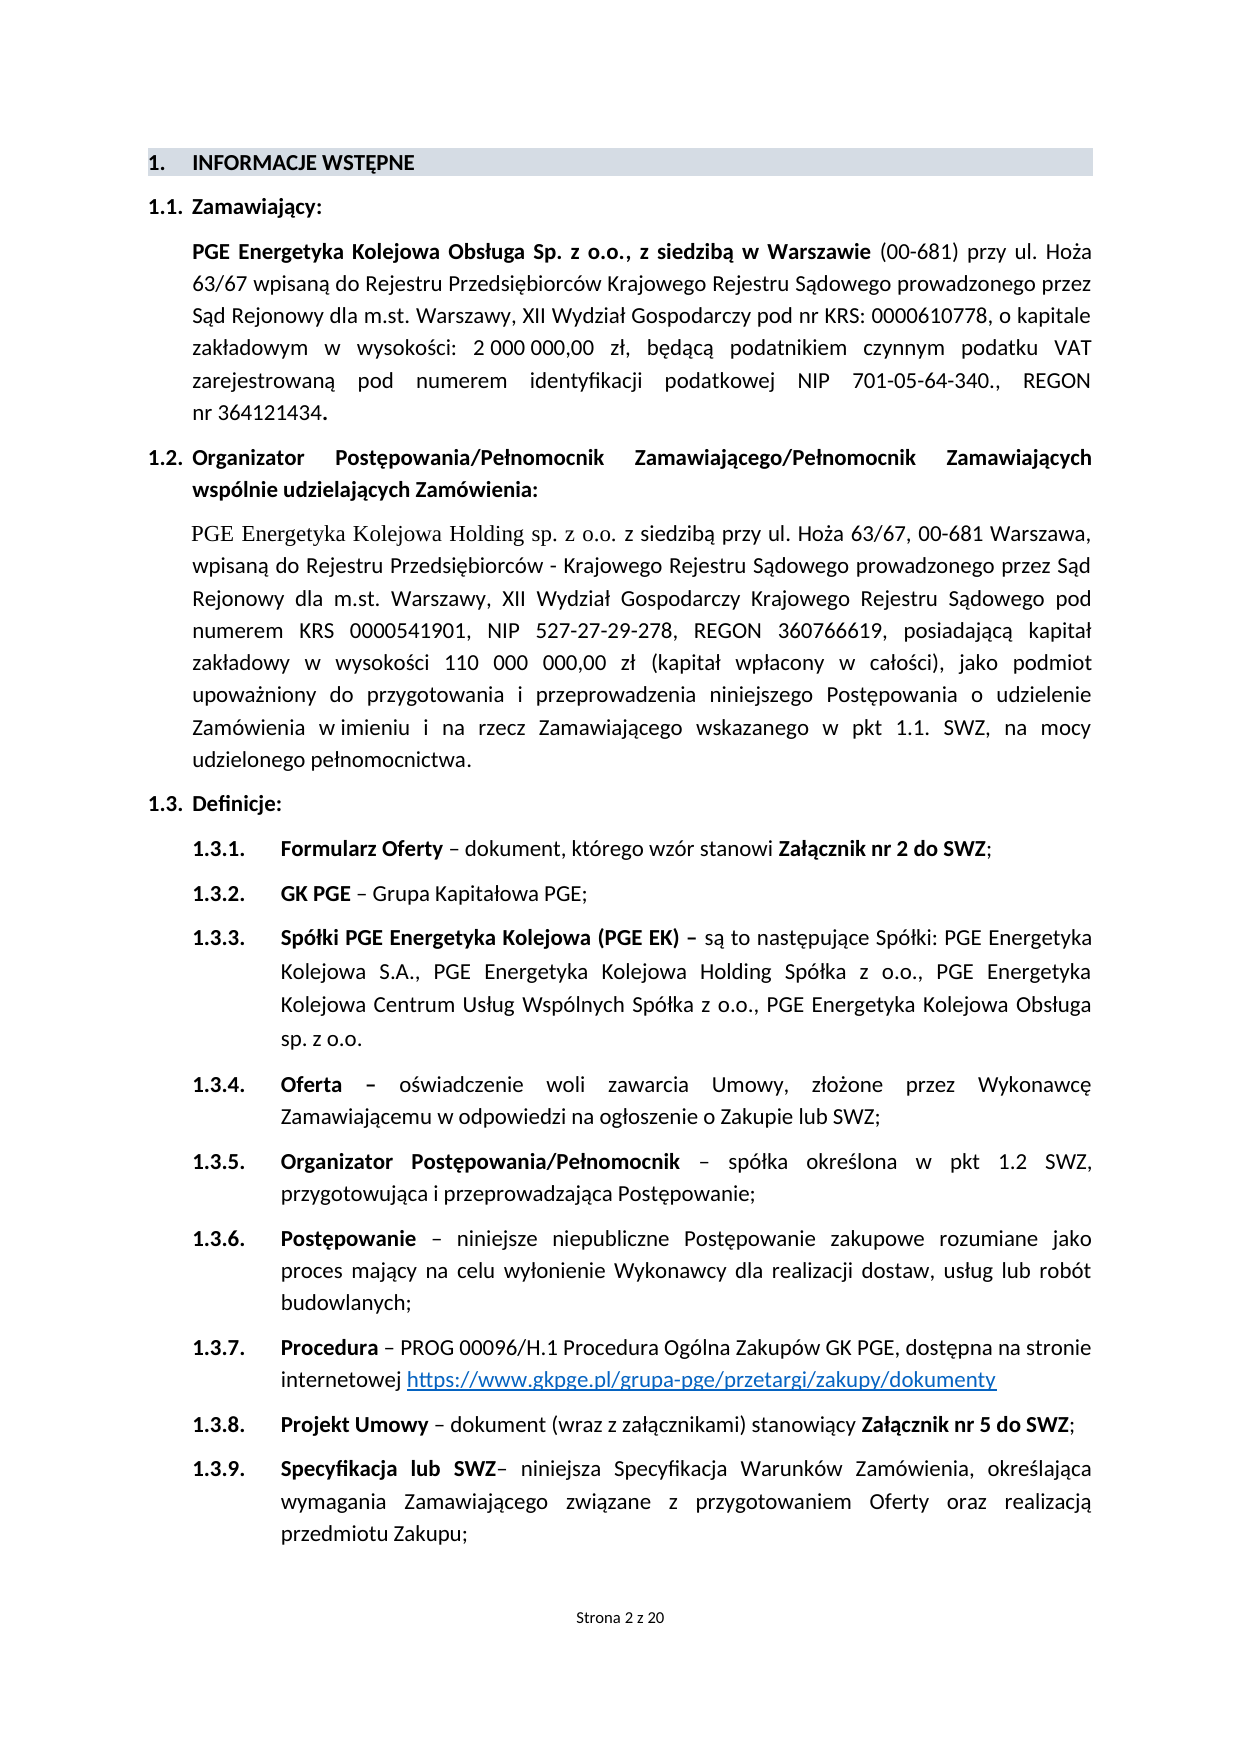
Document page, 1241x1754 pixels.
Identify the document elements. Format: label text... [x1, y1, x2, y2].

list Procedura – PROG 00096/H.1 Procedura Ogólna Zakupów GK PGE, dostępna na stronie internetowej https://www.gkpge.pl/grupa-pge/przetargi/zakupy/dokumenty [192, 1333, 1093, 1393]
list Zamawiający: [148, 192, 1093, 220]
list Organizator Postępowania/Pełnomocnik Zamawiającego/Pełnomocnik Zamawiających wspólnie udzielających Zamówienia: [148, 443, 1093, 503]
list INFORMACJE WSTĘPNE [148, 148, 1093, 176]
list , z siedzibą w Warszawie (00-681) przy ul. Hoża 63/67 wpisaną do Rejestru Przedsiębiorców Krajowego Rejestru Sądowego prowadzonego przez Sąd Rejonowy dla m.st. Warszawy, XII Wydział Gospodarczy pod nr KRS: 0000610778, o kapitale zakładowym w wysokości: 2 000 000,00 zł, będącą podatnikiem czynnym podatku VAT zarejestrowaną pod numerem identyfikacji podatkowej NIP 701-05-64-340., REGON nr 364121434. [192, 237, 1093, 426]
list GK PGE – Grupa Kapitałowa PGE; [192, 879, 1093, 907]
list Definicje: [148, 789, 1093, 817]
list Formularz Oferty – dokument, którego wzór stanowi Załącznik nr 2 do SWZ; [192, 834, 1093, 862]
list Spółki PGE Energetyka Kolejowa (PGE EK) – są to następujące Spółki: PGE Energetyka Kolejowa S.A., PGE Energetyka Kolejowa Holding Spółka z o.o., PGE Energetyka Kolejowa Centrum Usług Wspólnych Spółka z o.o., PGE Energetyka Kolejowa Obsługa sp. z o.o. [192, 923, 1093, 1052]
list Projekt Umowy – dokument (wraz z załącznikami) stanowiący Załącznik nr 5 do SWZ; [192, 1410, 1093, 1438]
list Organizator Postępowania/Pełnomocnik – spółka określona w pkt 1.2 SWZ, przygotowująca i przeprowadzająca Postępowanie; [192, 1147, 1093, 1207]
list Postępowanie – niniejsze niepubliczne Postępowanie zakupowe rozumiane jako proces mający na celu wyłonienie Wykonawcy dla realizacji dostaw, usług lub robót budowlanych; [192, 1224, 1093, 1316]
list Specyfikacja lub SWZ– niniejsza Specyfikacja Warunków Zamówienia, określająca wymagania Zamawiającego związane z przygotowaniem Oferty oraz realizacją przedmiotu Zakupu; [192, 1454, 1093, 1547]
list z siedzibą przy ul. Hoża 63/67, 00-681 Warszawa, wpisaną do Rejestru Przedsiębiorców - Krajowego Rejestru Sądowego prowadzonego przez Sąd Rejonowy dla m.st. Warszawy, XII Wydział Gospodarczy Krajowego Rejestru Sądowego pod numerem KRS 0000541901, NIP 527-27-29-278, REGON 360766619, posiadającą kapitał zakładowy w wysokości 110 000 000,00 zł (kapitał wpłacony w całości), jako podmiot upoważniony do przygotowania i przeprowadzenia niniejszego Postępowania o udzielenie Zamówienia w imieniu i na rzecz Zamawiającego wskazanego w pkt 1.1. SWZ, na mocy udzielonego pełnomocnictwa. [191, 519, 1093, 773]
list Oferta – oświadczenie woli zawarcia Umowy, złożone przez Wykonawcę Zamawiającemu w odpowiedzi na ogłoszenie o Zakupie lub SWZ; [192, 1070, 1093, 1130]
